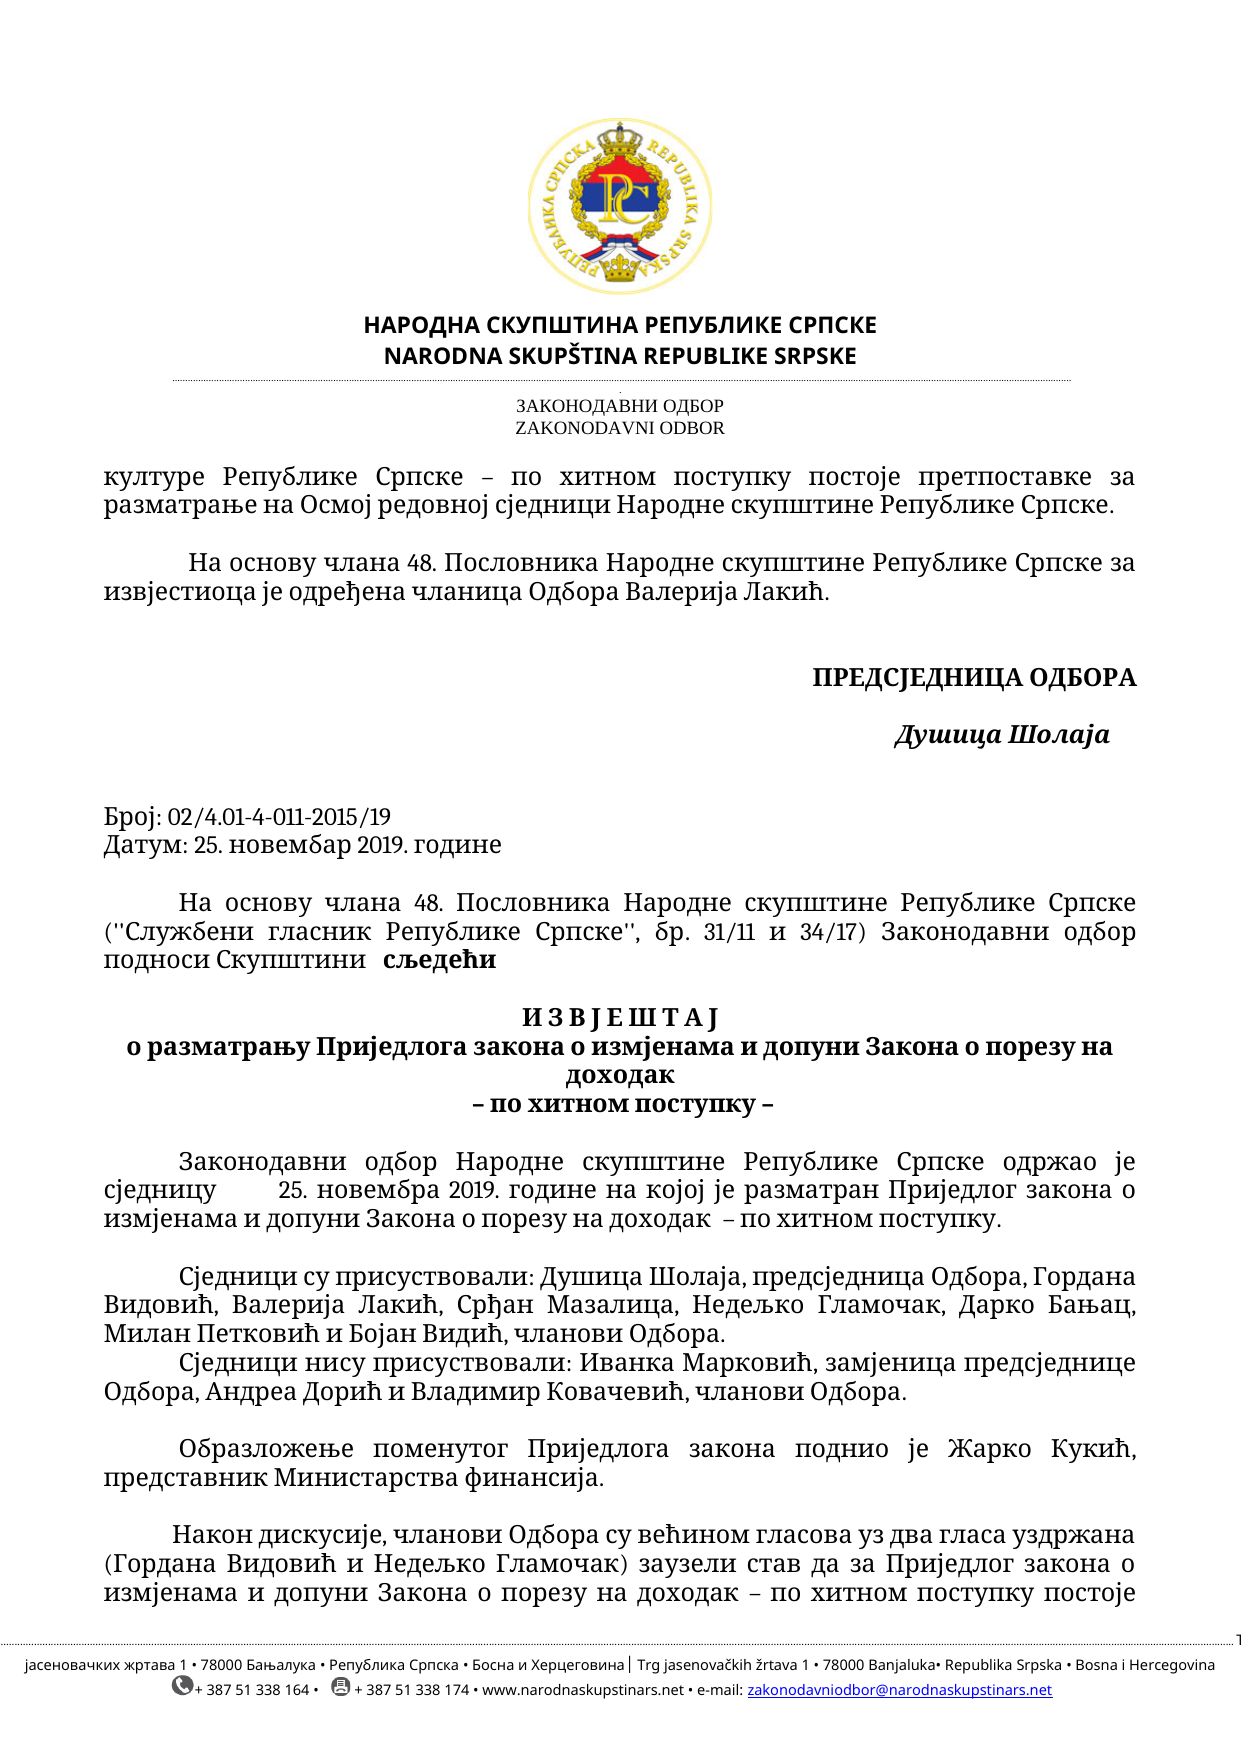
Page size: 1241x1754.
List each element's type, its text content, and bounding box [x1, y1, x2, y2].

text Број: 02/4.01-4-011-2015/19 [103, 803, 1137, 831]
text ПРЕДСЈЕДНИЦА ОДБОРА [103, 664, 1137, 692]
text о разматрању Приједлога закона о измјенама и допуни Закона о порезу на доходак [103, 1033, 1137, 1090]
text И З В Ј Е Ш Т А Ј [103, 1004, 1137, 1033]
text Сједници нису присуствовали: Иванка Марковић, замјеница предсједнице Одбора, Андреа Дорић и Владимир Ковачевић, чланови Одбора. [103, 1349, 1137, 1406]
text На основу члана 48. Пословника Народне скупштине Републике Српске (''Службени гласник Републике Српске'', бр. 31/11 и 34/17) Законодавни одбор подноси Скупштини сљедећи [103, 889, 1137, 975]
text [103, 462, 1137, 520]
text На основу члана 48. Пословника Народне скупштине Републике Српске за извјестиоца је одређена чланица Одбора Валерија Лакић. [103, 549, 1137, 606]
text – по хитном поступку – [103, 1090, 1137, 1119]
text Сједници су присуствовали: Душица Шолаја, предсједница Одбора, Гордана Видовић, Валерија Лакић, Срђан Мазалица, Недељко Гламочак, Дарко Бањац, Милан Петковић и Бојан Видић, чланови Одбора. [103, 1263, 1137, 1349]
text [103, 1521, 1137, 1608]
text Душица Шолаја [103, 721, 1137, 750]
text Образложење поменутог Приједлога закона поднио је Жарко Кукић, представник Министарства финансија. [103, 1435, 1137, 1493]
text Датум: 25. новембар 2019. године [103, 831, 1137, 860]
text Законодавни одбор Народне скупштине Републике Српске одржао је сједницу 25. новембра 2019. године на којој је разматран Приједлог закона о измјенама и допуни Закона о порезу на доходак – по хитном поступку. [103, 1148, 1137, 1234]
